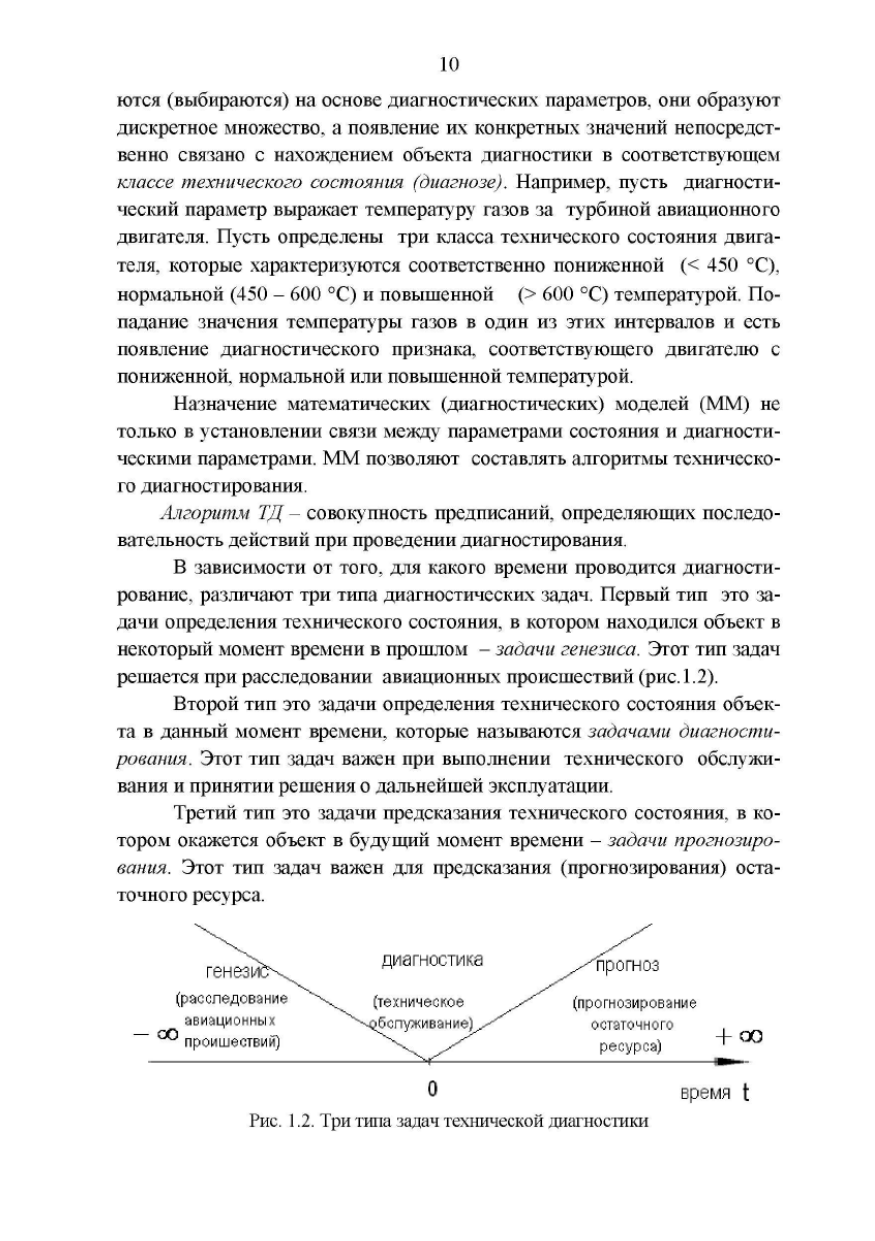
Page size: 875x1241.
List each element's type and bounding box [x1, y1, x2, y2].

picture [115, 54, 783, 1132]
